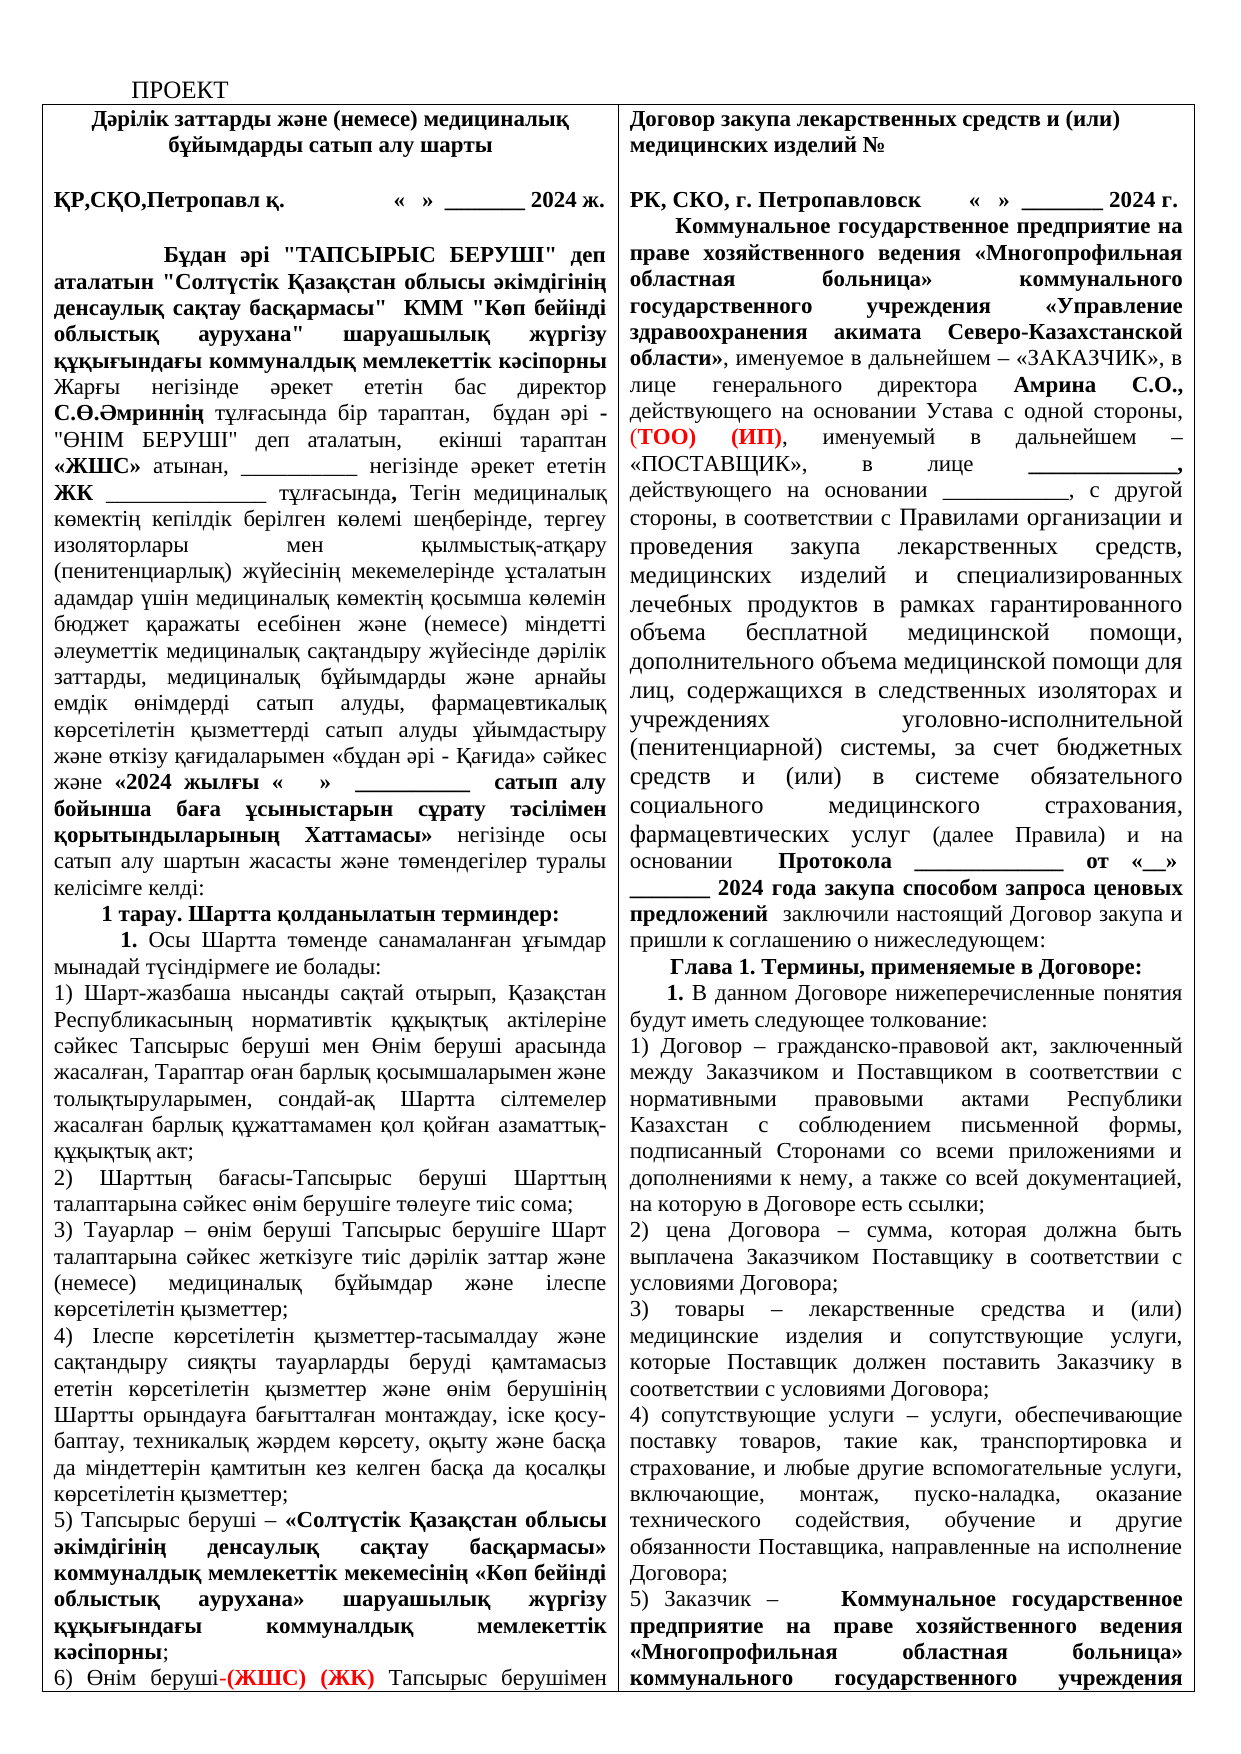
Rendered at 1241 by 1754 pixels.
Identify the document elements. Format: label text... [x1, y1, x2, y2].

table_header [619, 105, 1194, 1691]
text ПРОЕКТ [131, 75, 1193, 104]
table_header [43, 105, 618, 1691]
